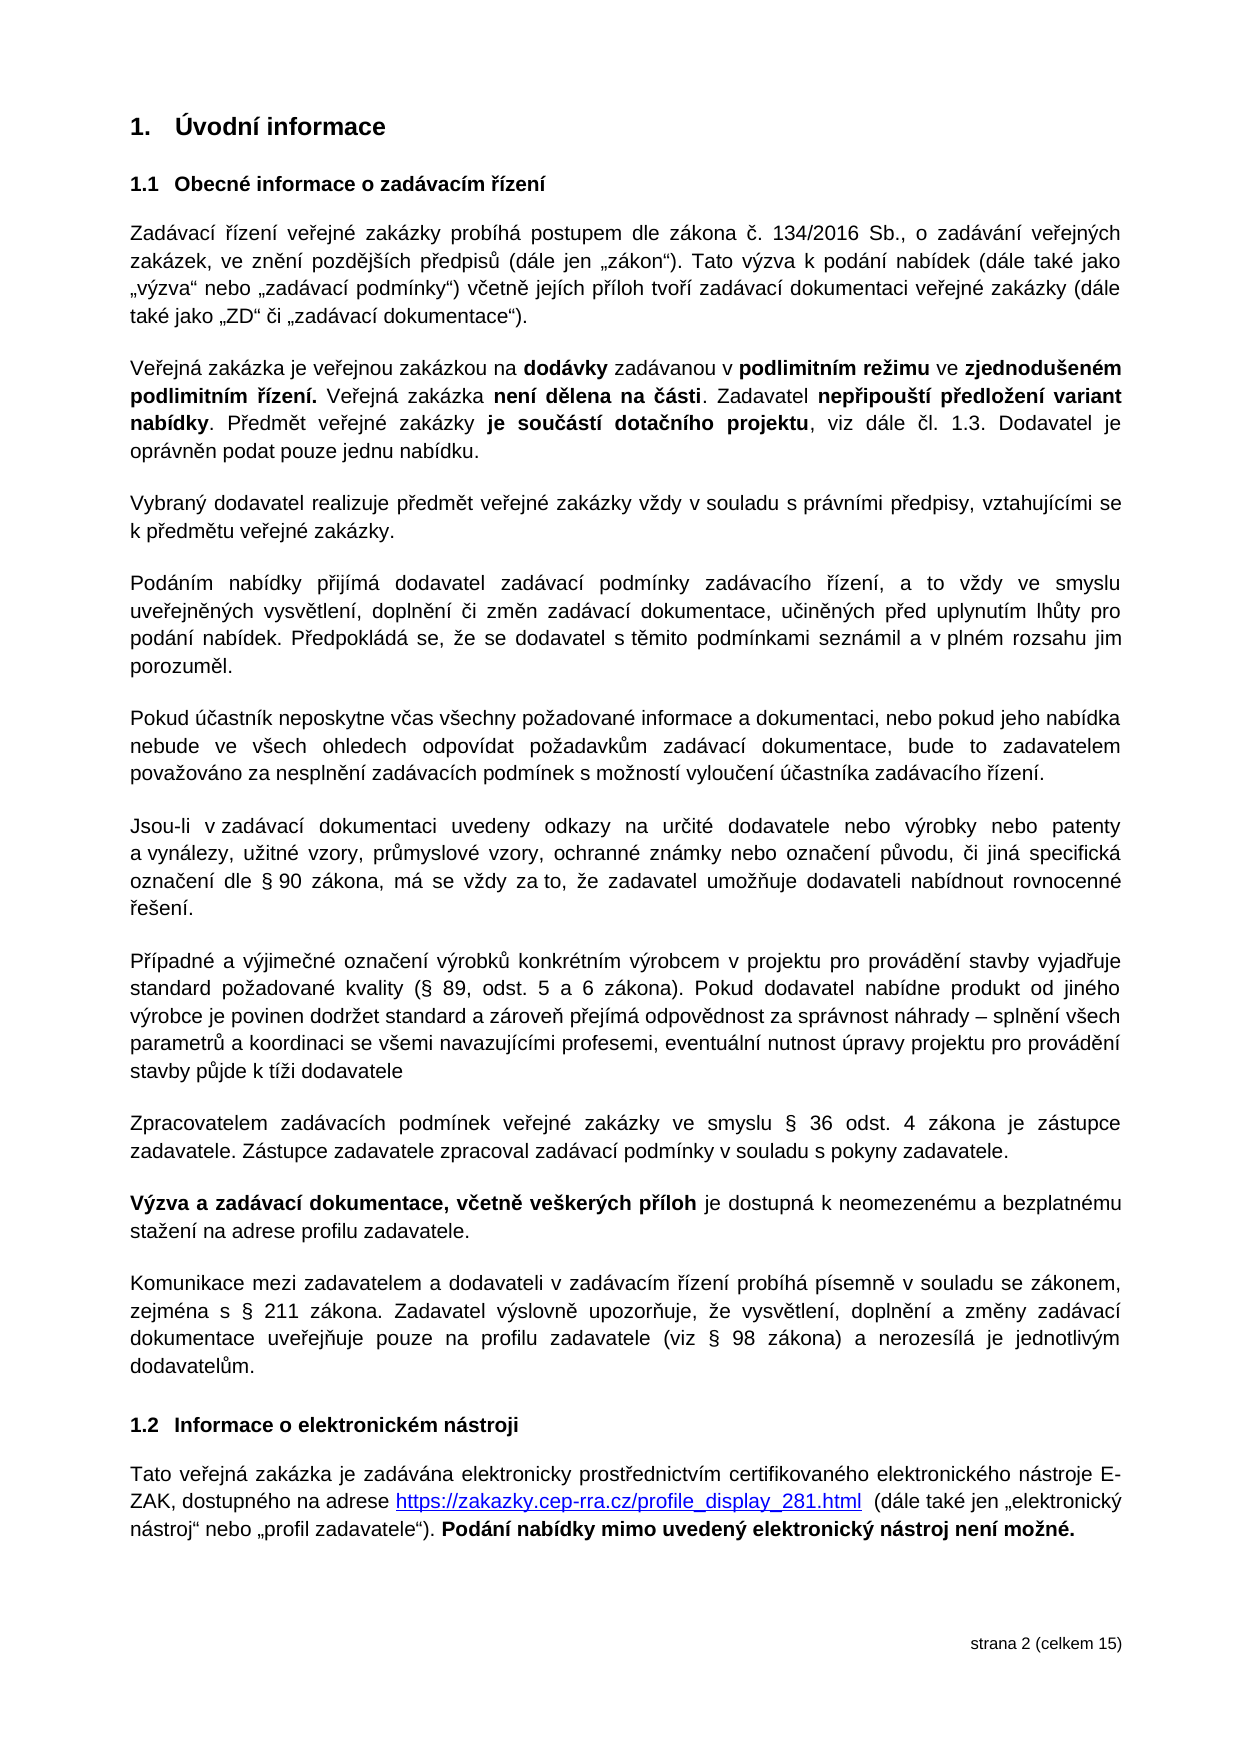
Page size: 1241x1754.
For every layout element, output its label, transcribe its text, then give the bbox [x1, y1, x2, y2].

text Zadávací řízení veřejné zakázky probíhá postupem dle zákona č. 134/2016 Sb., o zadávání veřejných zakázek, ve znění pozdějších předpisů (dále jen „zákon“). Tato výzva k podání nabídek (dále také jako „výzva“ nebo „zadávací podmínky“) včetně jejích příloh tvoří zadávací dokumentaci veřejné zakázky (dále také jako „ZD“ či „zadávací dokumentace“). [130, 221, 1122, 328]
text Podáním nabídky přijímá dodavatel zadávací podmínky zadávacího řízení, a to vždy ve smyslu uveřejněných vysvětlení, doplnění či změn zadávací dokumentace, učiněných před uplynutím lhůty pro podání nabídek. Předpokládá se, že se dodavatel s těmito podmínkami seznámil a v plném rozsahu jim porozuměl. [130, 571, 1122, 678]
text Komunikace mezi zadavatelem a dodavateli v zadávacím řízení probíhá písemně v souladu se zákonem, zejména s § 211 zákona. Zadavatel výslovně upozorňuje, že vysvětlení, doplnění a změny zadávací dokumentace uveřejňuje pouze na profilu zadavatele (viz § 98 zákona) a nerozesílá je jednotlivým dodavatelům. [130, 1271, 1122, 1378]
text Výzva a zadávací dokumentace, včetně veškerých příloh je dostupná k neomezenému a bezplatnému stažení na adrese profilu zadavatele. [130, 1191, 1122, 1243]
text Jsou-li v zadávací dokumentaci uvedeny odkazy na určité dodavatele nebo výrobky nebo patenty a vynálezy, užitné vzory, průmyslové vzory, ochranné známky nebo označení původu, či jiná specifická označení dle § 90 zákona, má se vždy za to, že zadavatel umožňuje dodavateli nabídnout rovnocenné řešení. [130, 814, 1122, 920]
text Vybraný dodavatel realizuje předmět veřejné zakázky vždy v souladu s právními předpisy, vztahujícími se k předmětu veřejné zakázky. [130, 491, 1122, 543]
subtitle Úvodní informace [130, 112, 1122, 141]
text Veřejná zakázka je veřejnou zakázkou na dodávky zadávanou v podlimitním režimu ve zjednodušeném podlimitním řízení. Veřejná zakázka není dělena na části. Zadavatel nepřipouští předložení variant nabídky. Předmět veřejné zakázky je součástí dotačního projektu, viz dále čl. 1.3. Dodavatel je oprávněn podat pouze jednu nabídku. [130, 356, 1122, 463]
subtitle Informace o elektronickém nástroji [130, 1412, 1122, 1436]
text Tato veřejná zakázka je zadávána elektronicky prostřednictvím certifikovaného elektronického nástroje E-ZAK, dostupného na adrese https://zakazky.cep-rra.cz/profile_display_281.html (dále také jen „elektronický nástroj“ nebo „profil zadavatele“). Podání nabídky mimo uvedený elektronický nástroj není možné. [130, 1461, 1122, 1540]
subtitle Obecné informace o zadávacím řízení [130, 172, 1122, 196]
text Zpracovatelem zadávacích podmínek veřejné zakázky ve smyslu § 36 odst. 4 zákona je zástupce zadavatele. Zástupce zadavatele zpracoval zadávací podmínky v souladu s pokyny zadavatele. [130, 1111, 1122, 1163]
text Případné a výjimečné označení výrobků konkrétním výrobcem v projektu pro provádění stavby vyjadřuje standard požadované kvality (§ 89, odst. 5 a 6 zákona). Pokud dodavatel nabídne produkt od jiného výrobce je povinen dodržet standard a zároveň přejímá odpovědnost za správnost náhrady – splnění všech parametrů a koordinaci se všemi navazujícími profesemi, eventuální nutnost úpravy projektu pro provádění stavby půjde k tíži dodavatele [130, 949, 1122, 1083]
text Pokud účastník neposkytne včas všechny požadované informace a dokumentaci, nebo pokud jeho nabídka nebude ve všech ohledech odpovídat požadavkům zadávací dokumentace, bude to zadavatelem považováno za nesplnění zadávacích podmínek s možností vyloučení účastníka zadávacího řízení. [130, 706, 1122, 785]
